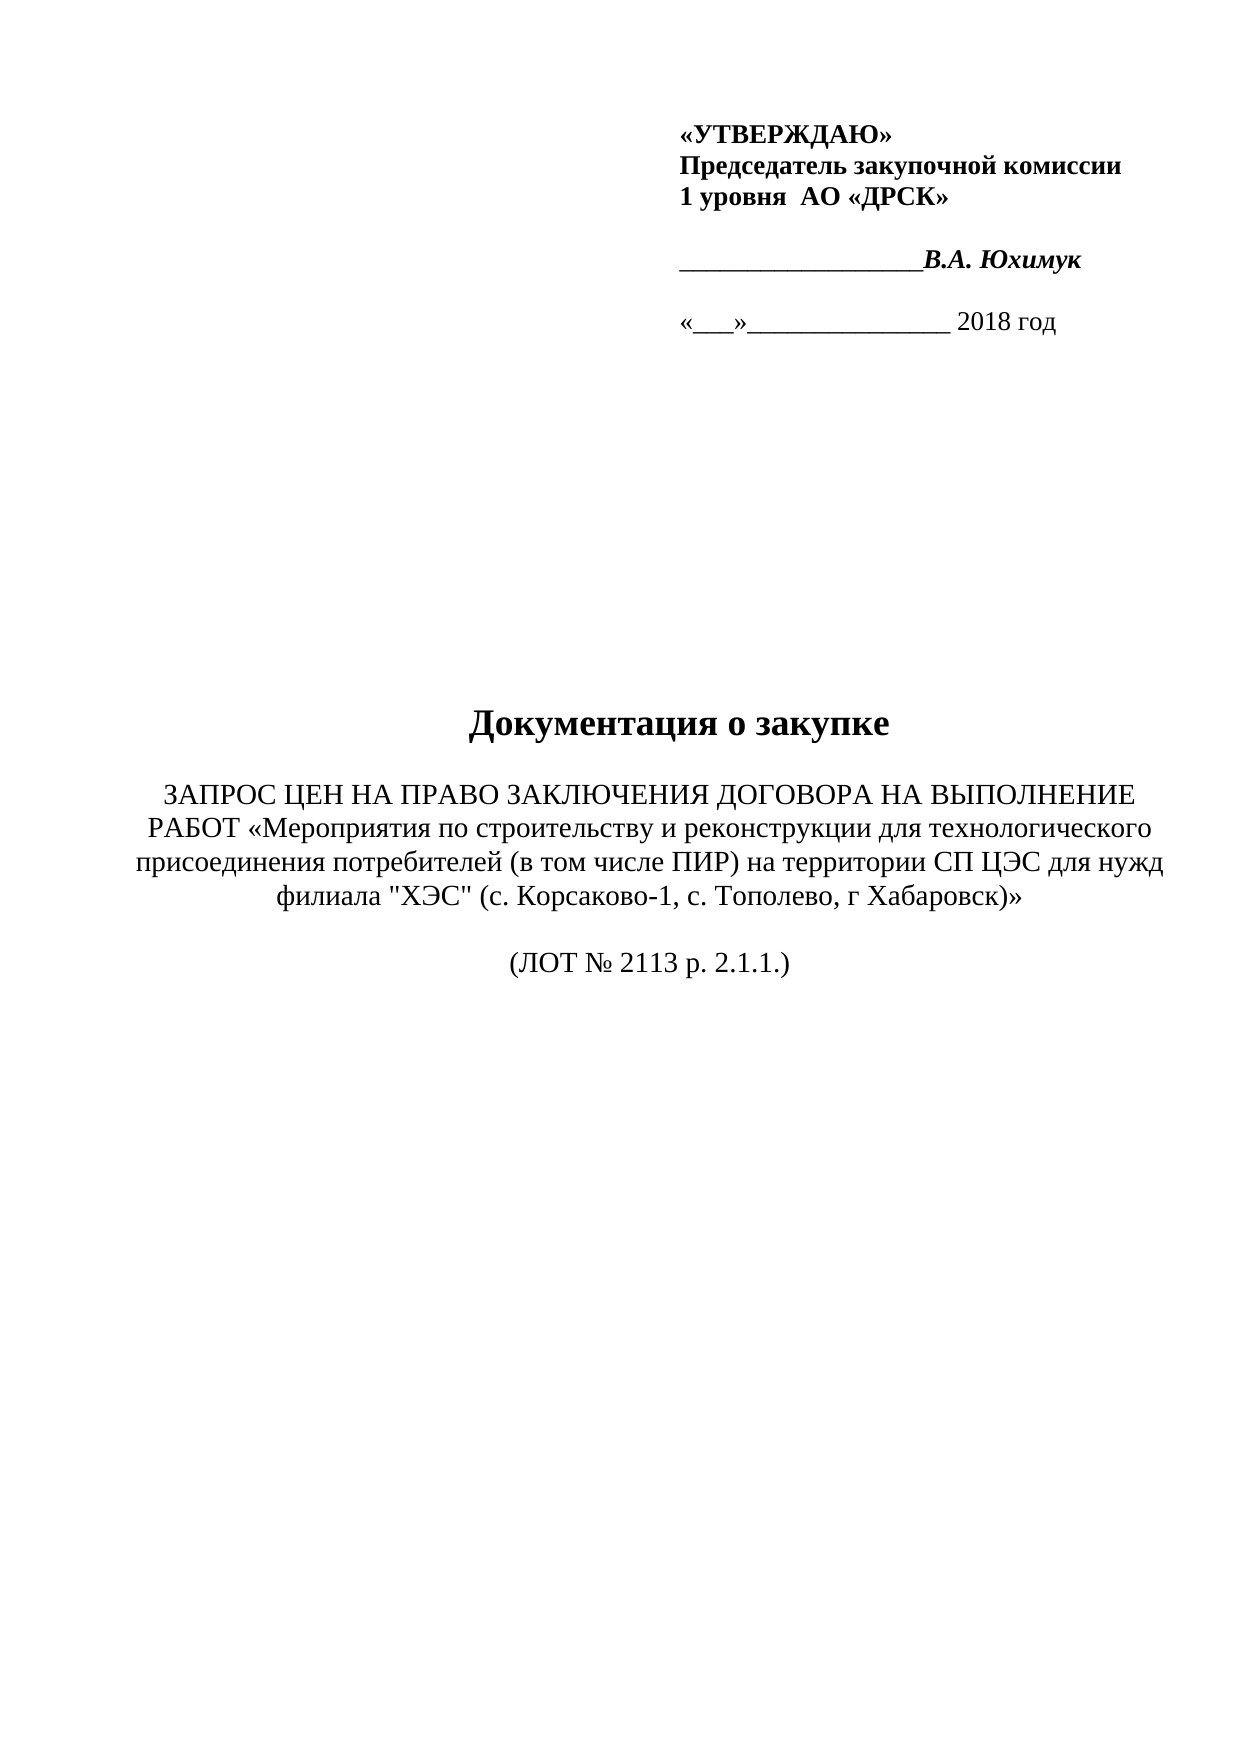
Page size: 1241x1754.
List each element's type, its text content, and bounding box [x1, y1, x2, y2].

text Председатель закупочной комиссии [620, 149, 1181, 180]
text Документация о закупке [118, 700, 1181, 743]
text ЗАПРОС ЦЕН НА ПРАВО ЗАКЛЮЧЕНИЯ ДОГОВОРА НА ВЫПОЛНЕНИЕ РАБОТ «Мероприятия по строительству и реконструкции для технологического присоединения потребителей (в том числе ПИР) на территории СП ЦЭС для нужд филиала "ХЭС" (с. Корсаково-1, с. Тополево, г Хабаровск)» [118, 777, 1181, 911]
text (ЛОТ № 2113 р. 2.1.1.) [118, 945, 1181, 978]
text __________________В.А. Юхимук [620, 243, 1181, 274]
text 1 уровня АО «ДРСК» [620, 180, 1181, 212]
text «___»_______________ 2018 год [620, 305, 1181, 336]
text «УТВЕРЖДАЮ» [620, 118, 1181, 149]
